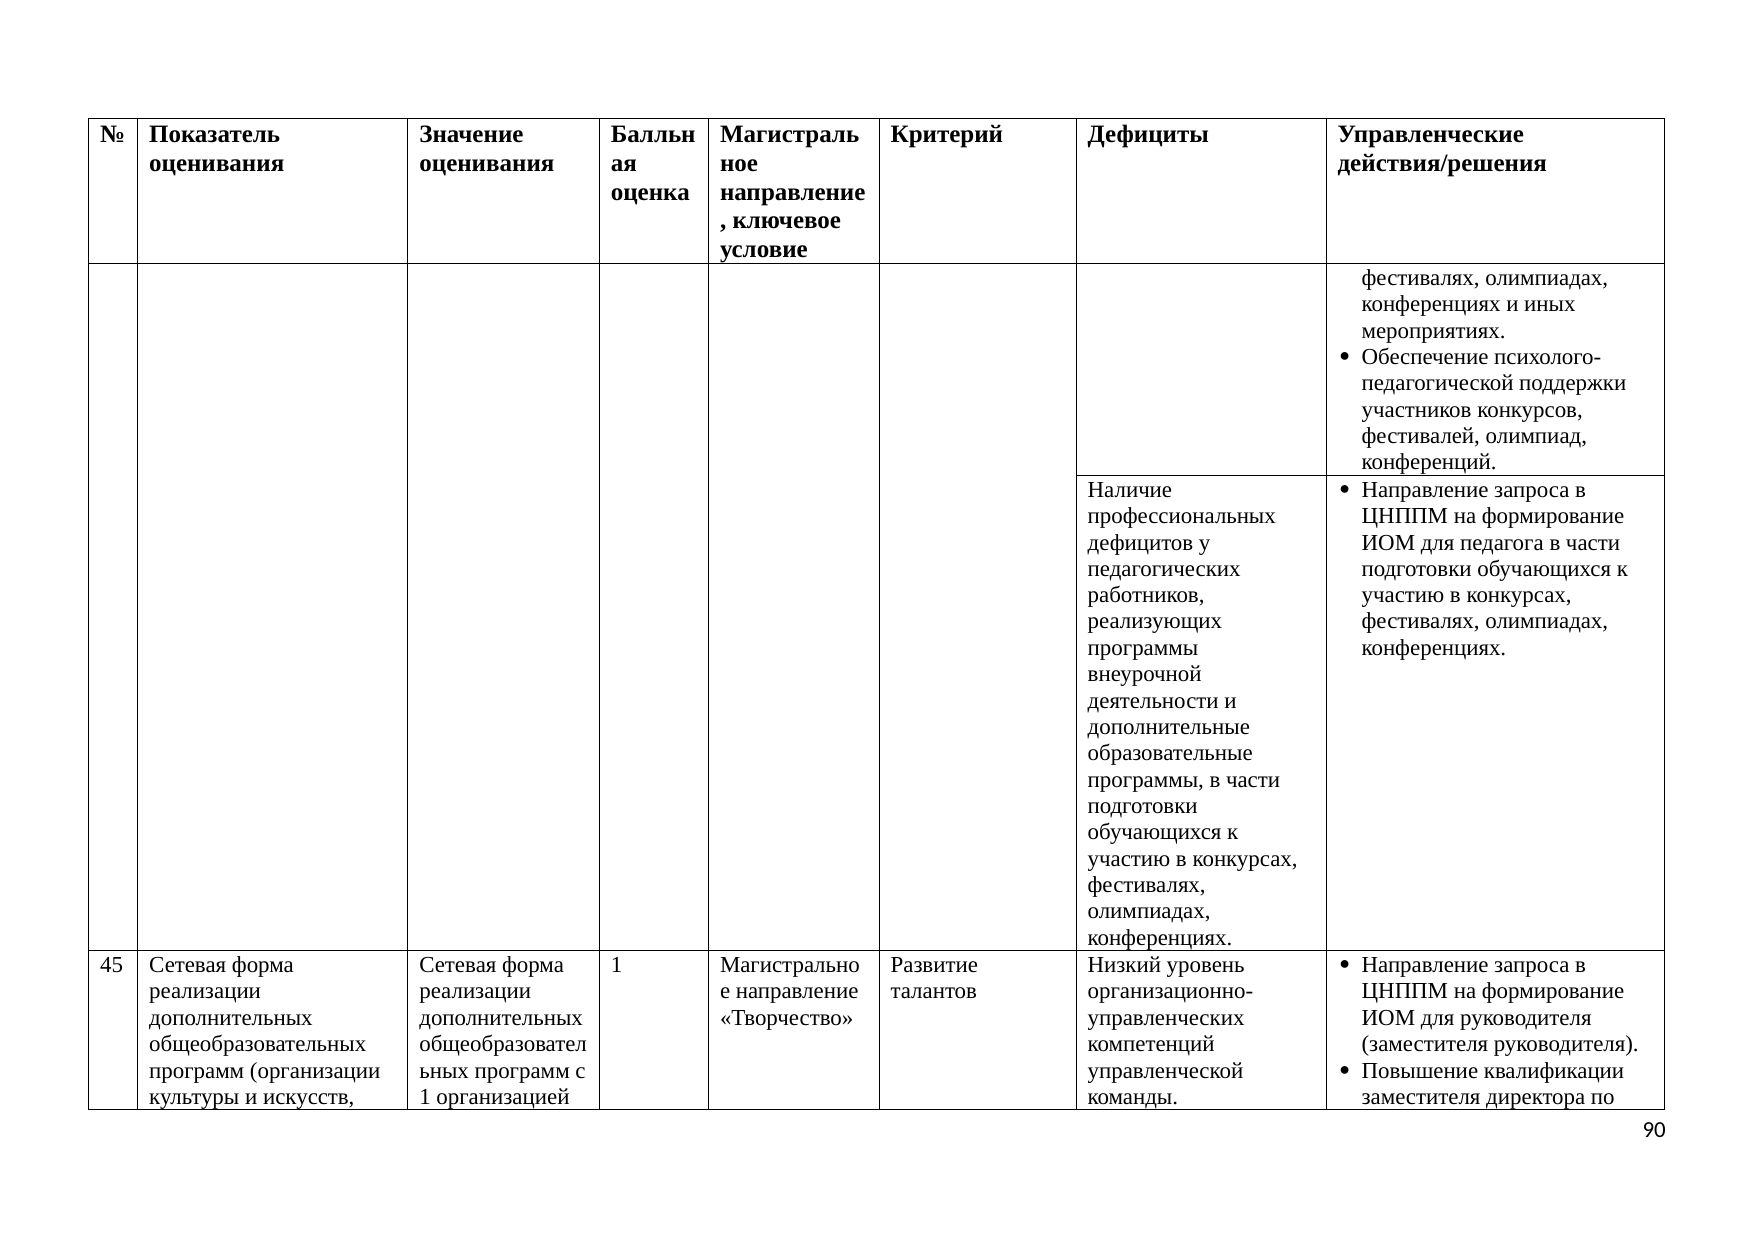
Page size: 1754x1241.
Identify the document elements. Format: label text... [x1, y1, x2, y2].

table_header Критерий [880, 119, 1076, 263]
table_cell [138, 951, 407, 1109]
table_cell Наличие профессиональных дефицитов у педагогических работников, реализующих программы внеурочной деятельности и дополнительные образовательные программы, в части подготовки обучающихся к участию в конкурсах, фестивалях, олимпиадах, конференциях. [1077, 476, 1326, 950]
table_cell Направление запроса в ЦНППМ на формирование ИОМ для педагога в части подготовки обучающихся к участию в конкурсах, фестивалях, олимпиадах, конференциях. [1327, 476, 1664, 950]
table_header Дефициты [1077, 119, 1326, 263]
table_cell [408, 951, 599, 1109]
table_cell 1 [600, 951, 708, 1109]
table_cell Магистральное направление «Творчество» [709, 951, 879, 1109]
table_header Балльная оценка [600, 119, 708, 263]
table_cell Развитие талантов [880, 951, 1076, 1109]
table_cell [1327, 951, 1664, 1109]
table_header Магистральное направление, ключевое условие [709, 119, 879, 263]
table_header № [89, 119, 137, 263]
table_cell 45 [89, 951, 137, 1109]
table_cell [1077, 951, 1326, 1109]
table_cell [1327, 264, 1664, 475]
table_header Показатель оценивания [138, 119, 407, 263]
table_header Значение оценивания [408, 119, 599, 263]
table_header Управленческие действия/решения [1327, 119, 1664, 263]
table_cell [1077, 264, 1326, 475]
